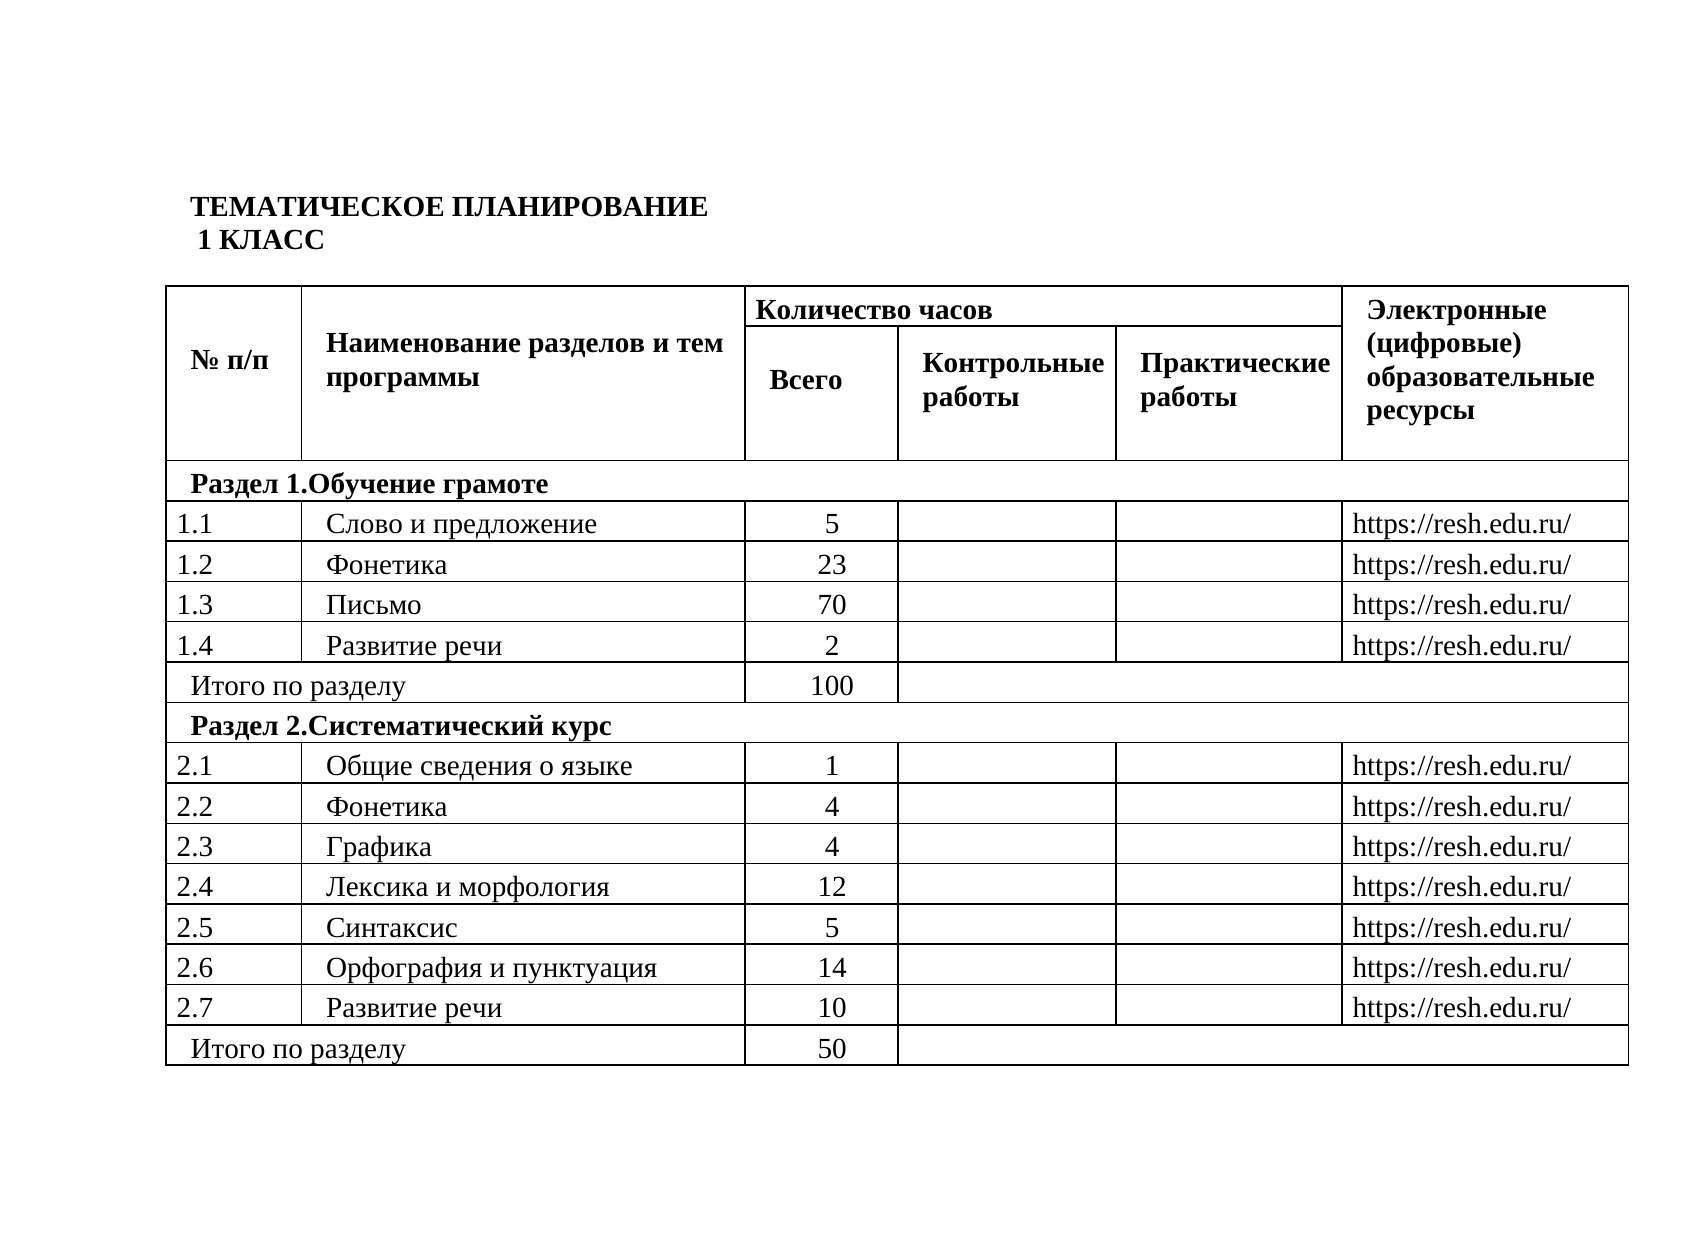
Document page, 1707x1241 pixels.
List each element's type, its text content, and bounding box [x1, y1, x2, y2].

table_cell [1117, 864, 1341, 903]
table_cell 50 [746, 1026, 897, 1064]
table_cell 4 [746, 784, 897, 822]
table_cell 5 [746, 502, 897, 540]
table_cell 5 [746, 905, 897, 943]
table_cell [1117, 622, 1341, 661]
table_cell Практические работы [1117, 327, 1341, 459]
table_cell [899, 622, 1115, 661]
table_cell Итого по разделу [167, 1026, 744, 1064]
table_cell 1.1 [167, 502, 301, 540]
table_header Количество часов [746, 287, 1341, 325]
table_cell 14 [746, 945, 897, 984]
table_cell 1.2 [167, 542, 301, 581]
table_cell 23 [746, 542, 897, 581]
table_cell Графика [302, 824, 744, 863]
table_header Электронные (цифровые) образовательные ресурсы [1343, 287, 1628, 459]
table_cell https://resh.edu.ru/ [1343, 824, 1628, 863]
table_cell [1117, 743, 1341, 782]
table_cell Развитие речи [302, 622, 744, 661]
table_cell [1117, 784, 1341, 822]
table_cell [899, 824, 1115, 863]
table_cell 2.6 [167, 945, 301, 984]
table_header Наименование разделов и тем программы [302, 287, 744, 459]
table_cell 12 [746, 864, 897, 903]
table_cell Итого по разделу [167, 663, 744, 701]
table_cell Орфография и пунктуация [302, 945, 744, 984]
table_cell Письмо [302, 582, 744, 621]
table_cell 2 [746, 622, 897, 661]
table_cell [899, 582, 1115, 621]
table_cell Фонетика [302, 784, 744, 822]
table_cell 2.1 [167, 743, 301, 782]
table_header № п/п [167, 287, 301, 459]
table_cell 4 [746, 824, 897, 863]
table_cell 100 [746, 663, 897, 701]
table_cell Раздел 2.Систематический курс [167, 703, 1628, 742]
table_cell https://resh.edu.ru/ [1343, 864, 1628, 903]
table_cell [899, 864, 1115, 903]
table_cell [1117, 582, 1341, 621]
table_cell [1117, 985, 1341, 1024]
table_cell https://resh.edu.ru/ [1343, 582, 1628, 621]
table_cell Слово и предложение [302, 502, 744, 540]
table_cell [899, 945, 1115, 984]
table_cell [899, 784, 1115, 822]
table_cell https://resh.edu.ru/ [1343, 502, 1628, 540]
table_cell [1117, 905, 1341, 943]
table_cell https://resh.edu.ru/ [1343, 905, 1628, 943]
table_cell [899, 985, 1115, 1024]
table_cell 2.5 [167, 905, 301, 943]
table_cell 2.2 [167, 784, 301, 822]
table_cell Раздел 1.Обучение грамоте [167, 461, 1628, 500]
table_cell 2.7 [167, 985, 301, 1024]
table_cell [899, 663, 1628, 701]
table_cell 1 [746, 743, 897, 782]
table_cell https://resh.edu.ru/ [1343, 945, 1628, 984]
table_cell 1.4 [167, 622, 301, 661]
table_cell Общие сведения о языке [302, 743, 744, 782]
text 1 КЛАСС [190, 222, 1618, 256]
table_cell [899, 905, 1115, 943]
table_cell Фонетика [302, 542, 744, 581]
table_cell [899, 502, 1115, 540]
table_cell Всего [746, 327, 897, 459]
table_cell https://resh.edu.ru/ [1343, 784, 1628, 822]
table_cell https://resh.edu.ru/ [1343, 985, 1628, 1024]
table_cell Лексика и морфология [302, 864, 744, 903]
table_cell [1117, 542, 1341, 581]
table_cell https://resh.edu.ru/ [1343, 622, 1628, 661]
table_cell [1117, 824, 1341, 863]
table_cell Контрольные работы [899, 327, 1115, 459]
table_cell 2.4 [167, 864, 301, 903]
table_cell 70 [746, 582, 897, 621]
text ТЕМАТИЧЕСКОЕ ПЛАНИРОВАНИЕ [190, 189, 1618, 222]
table_cell https://resh.edu.ru/ [1343, 542, 1628, 581]
table_cell [1117, 502, 1341, 540]
table_cell 2.3 [167, 824, 301, 863]
table_cell 10 [746, 985, 897, 1024]
table_cell [899, 1026, 1628, 1064]
table_cell [899, 542, 1115, 581]
table_cell Развитие речи [302, 985, 744, 1024]
table_cell [899, 743, 1115, 782]
table_cell https://resh.edu.ru/ [1343, 743, 1628, 782]
table_cell [1117, 945, 1341, 984]
table_cell 1.3 [167, 582, 301, 621]
table_cell Синтаксис [302, 905, 744, 943]
